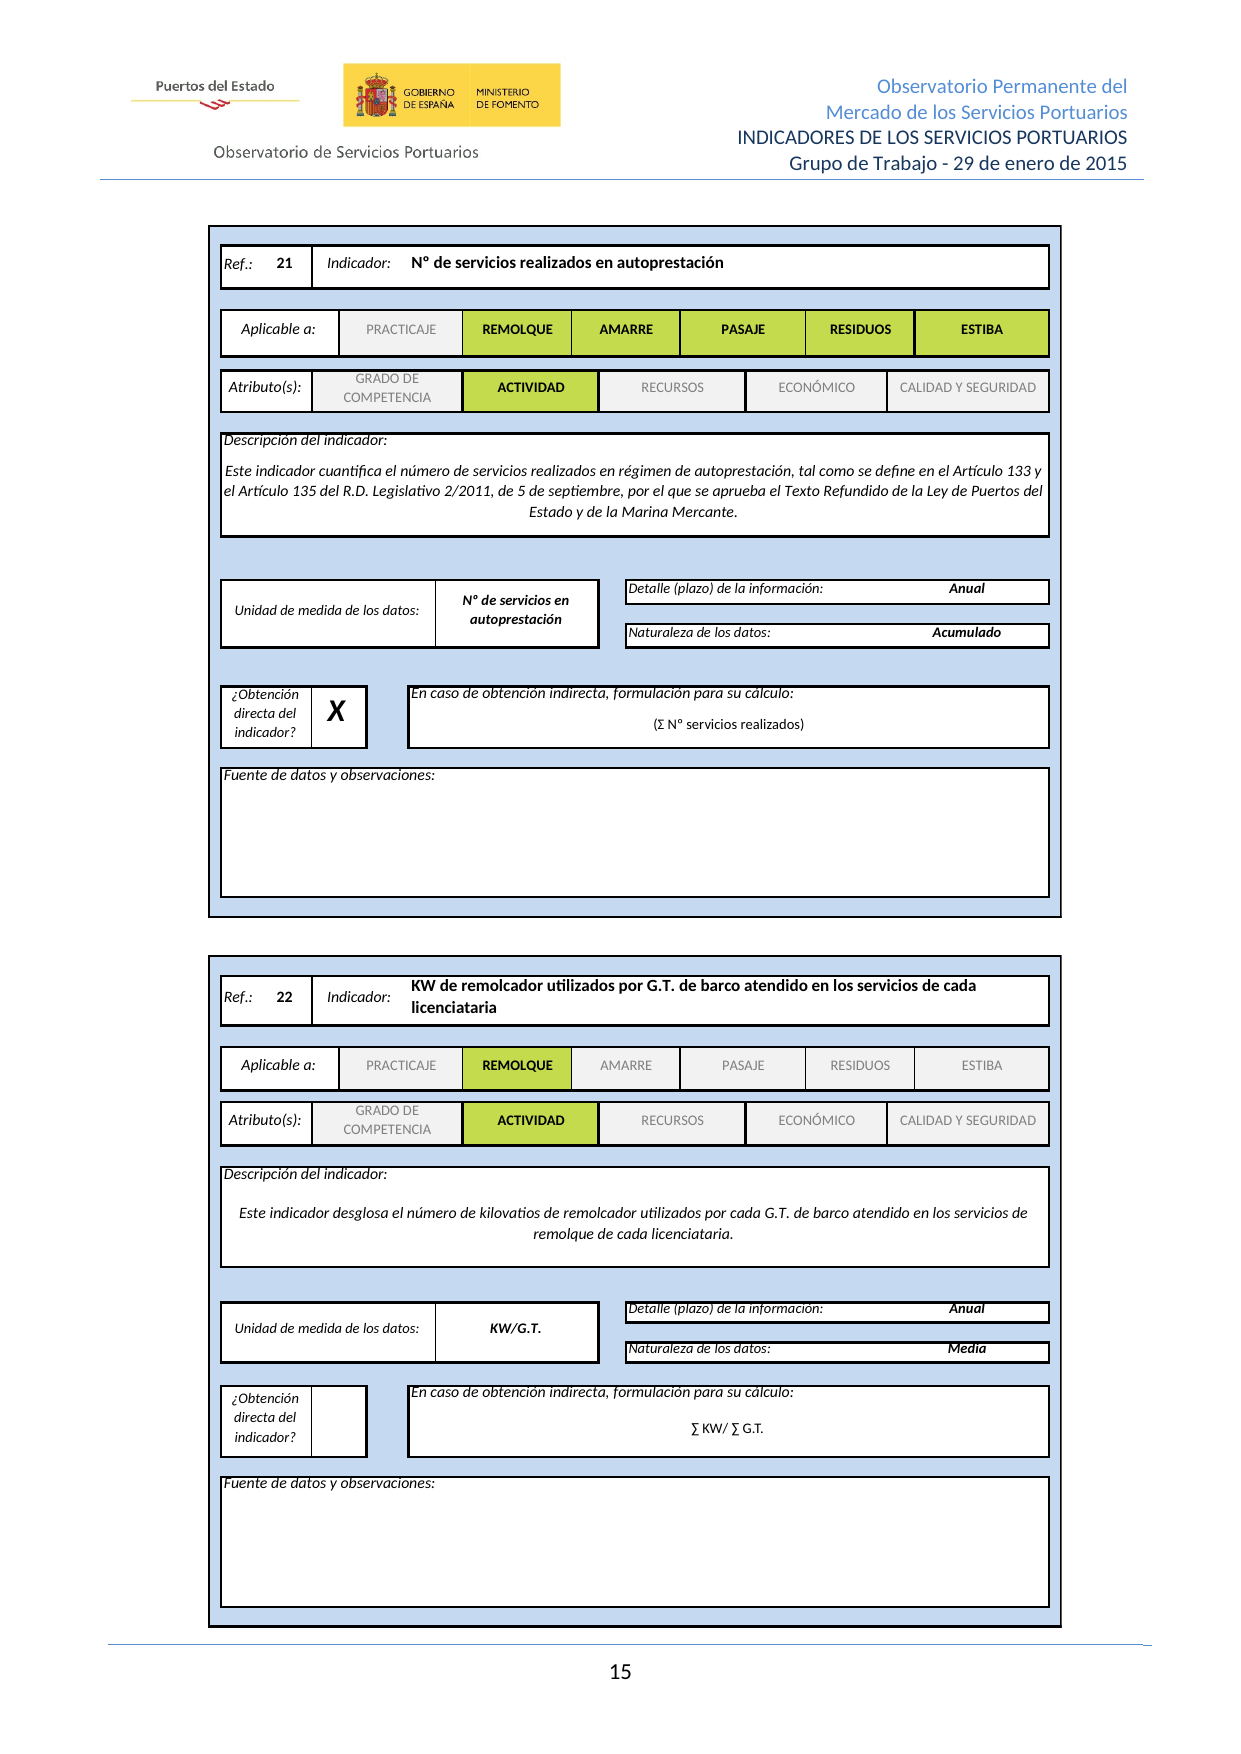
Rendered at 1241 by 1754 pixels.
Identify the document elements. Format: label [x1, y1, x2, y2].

picture [112, 46, 579, 164]
